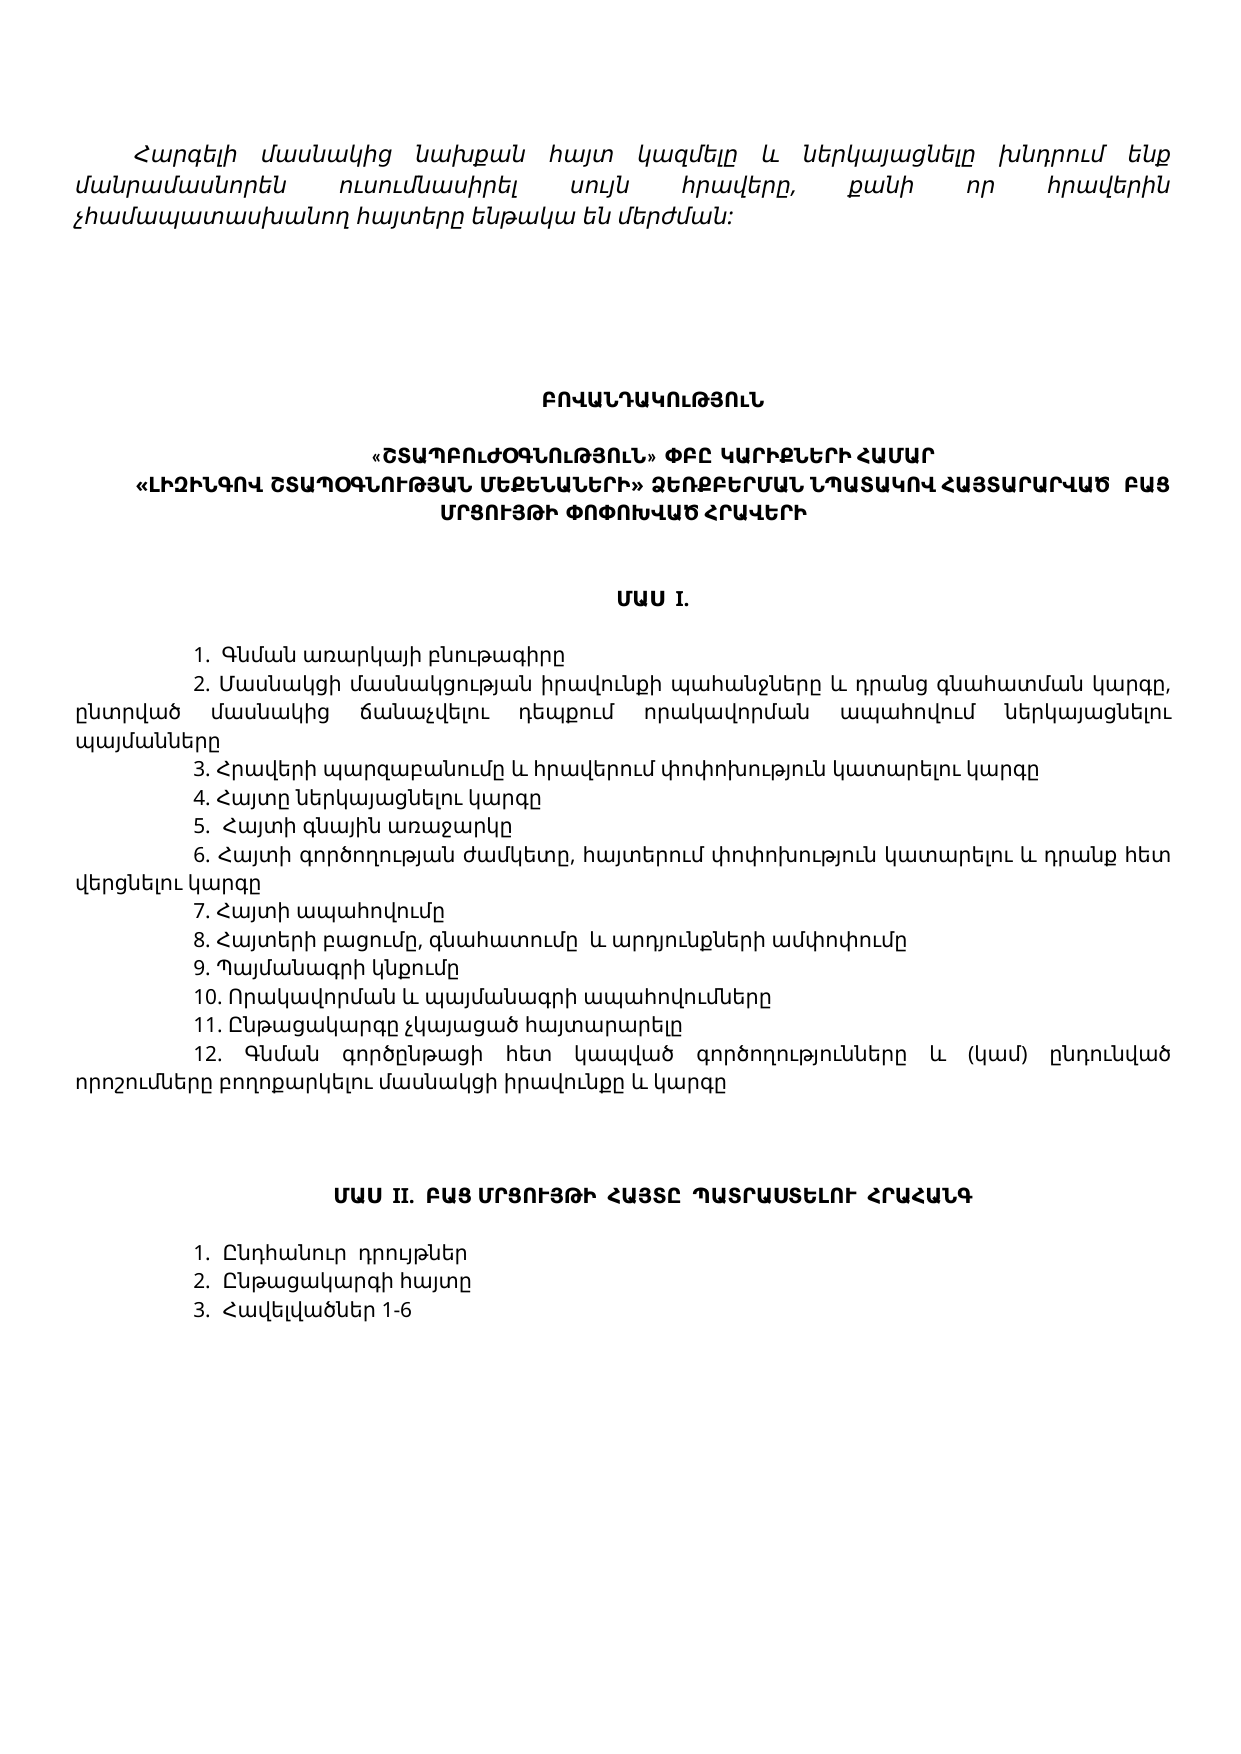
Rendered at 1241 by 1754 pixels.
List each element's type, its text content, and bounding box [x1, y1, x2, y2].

text 1. Ընդհանուր դրույթներ [75, 1238, 1171, 1266]
text ՄԱՍ I. [75, 584, 1171, 612]
text 3. Հավելվածներ 1-6 [75, 1295, 1171, 1323]
text 10. Որակավորման և պայմանագրի ապահովումները [75, 982, 1171, 1010]
text 2. Ընթացակարգի հայտը [75, 1266, 1171, 1295]
text Հարգելի մասնակից նախքան հայտ կազմելը և ներկայացնելը խնդրում ենք մանրամասնորեն ուսումնասիրել սույն հրավերը, քանի որ հրավերին չհամապատասխանող հայտերը ենթակա են մերժման: [75, 137, 1171, 231]
text 1. Գնման առարկայի բնութագիրը [75, 641, 1171, 669]
text 7. Հայտի ապահովումը [75, 897, 1171, 925]
text 5. Հայտի գնային առաջարկը [75, 811, 1171, 840]
text 4. Հայտը ներկայացնելու կարգը [75, 783, 1171, 811]
text 6. Հայտի գործողության ժամկետը, հայտերում փոփոխություն կատարելու և դրանք հետ վերցնելու կարգը [75, 840, 1171, 897]
text ԲՈՎԱՆԴԱԿՈւԹՅՈւՆ [75, 385, 1171, 413]
text 9. Պայմանագրի կնքումը [75, 953, 1171, 982]
text 3. Հրավերի պարզաբանումը և հրավերում փոփոխություն կատարելու կարգը [75, 754, 1171, 783]
text 8. Հայտերի բացումը, գնահատումը և արդյունքների ամփոփումը [75, 925, 1171, 953]
text «ԼԻԶԻՆԳՈՎ ՇՏԱՊՕԳՆՈՒԹՅԱՆ ՄԵՔԵՆԱՆԵՐԻ» ՁԵՌՔԲԵՐՄԱՆ ՆՊԱՏԱԿՈՎ ՀԱՅՏԱՐԱՐՎԱԾ ԲԱՑ ՄՐՑՈՒՅԹԻ ՓՈՓՈԽՎԱԾ ՀՐԱՎԵՐԻ [75, 470, 1171, 527]
text «ՇՏԱՊԲՈւԺՕԳՆՈւԹՅՈւՆ» ՓԲԸ ԿԱՐԻՔՆԵՐԻ ՀԱՄԱՐ [75, 442, 1171, 470]
text 2. Մասնակցի մասնակցության իրավունքի պահանջները և դրանց գնահատման կարգը, ընտրված մասնակից ճանաչվելու դեպքում որակավորման ապահովում ներկայացնելու պայմանները [75, 669, 1171, 754]
text ՄԱՍ II. ԲԱՑ ՄՐՑՈՒՅԹԻ ՀԱՅՏԸ ՊԱՏՐԱՍՏԵԼՈՒ ՀՐԱՀԱՆԳ [75, 1181, 1171, 1209]
text 11. Ընթացակարգը չկայացած հայտարարելը [75, 1010, 1171, 1039]
text 12. Գնման գործընթացի հետ կապված գործողությունները և (կամ) ընդունված որոշումները բողոքարկելու մասնակցի իրավունքը և կարգը [75, 1039, 1171, 1096]
